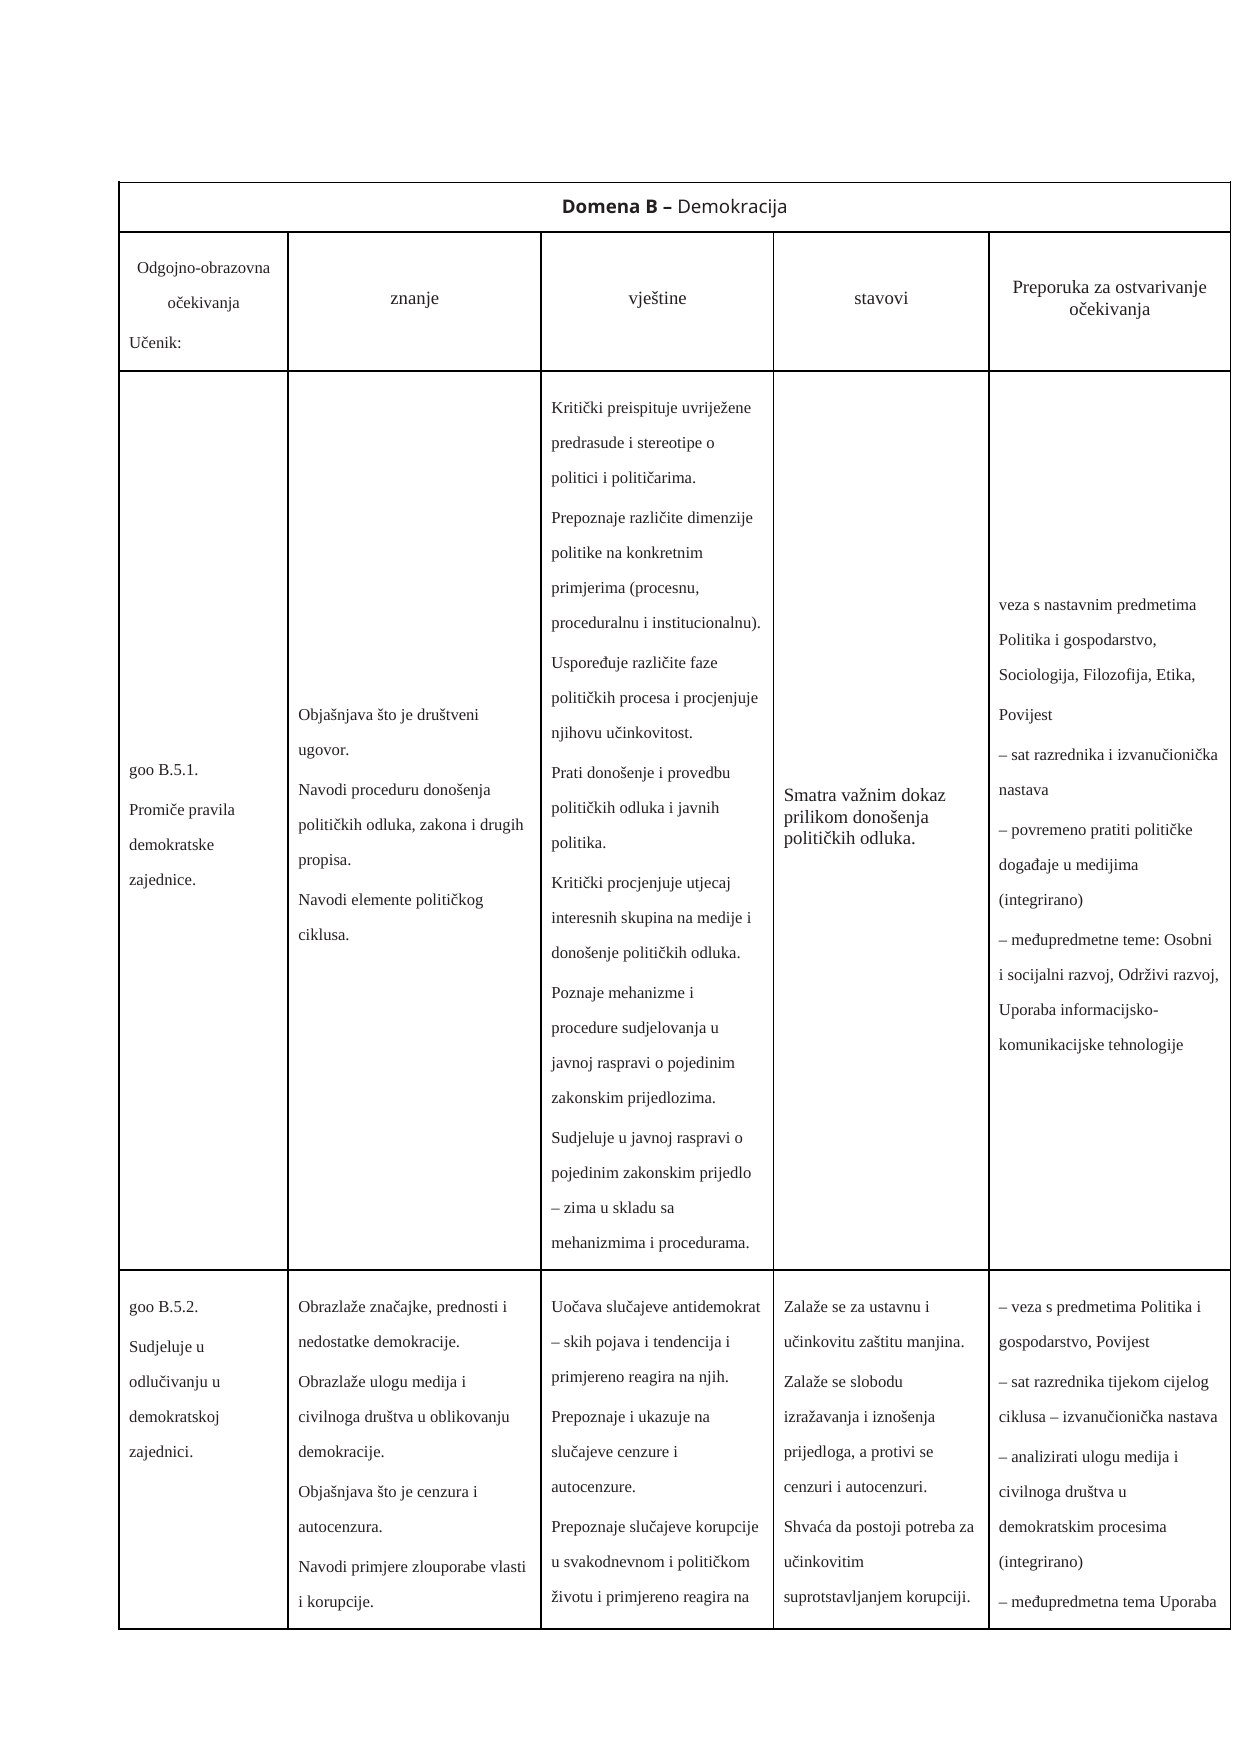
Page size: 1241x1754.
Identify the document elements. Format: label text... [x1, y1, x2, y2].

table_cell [289, 1271, 540, 1628]
table_cell Objašnjava što je društveni ugovor. Navodi proceduru donošenja političkih odluka, zakona i drugih propisa. Navodi elemente političkog ciklusa. [289, 372, 540, 1269]
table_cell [774, 1271, 988, 1628]
table_cell veza s nastavnim predmetima Politika i gospodarstvo, Sociologija, Filozofija, Etika, Povijest – sat razrednika i izvanučionička nastava – povremeno pratiti političke događaje u medijima (integrirano) – međupredmetne teme: Osobni i socijalni razvoj, Održivi razvoj, Uporaba informacijsko-komunikacijske tehnologije [990, 372, 1230, 1269]
table_cell goo B.5.1. Promiče pravila demokratske zajednice. [120, 372, 287, 1269]
table_cell Odgojno-obrazovna očekivanja Učenik: [120, 233, 287, 370]
table_cell znanje [289, 233, 540, 370]
table_cell Kritički preispituje uvriježene predrasude i stereotipe o politici i političarima. Prepoznaje različite dimenzije politike na konkretnim primjerima (procesnu, proceduralnu i institucionalnu). Uspoređuje različite faze političkih procesa i procjenjuje njihovu učinkovitost. Prati donošenje i provedbu političkih odluka i javnih politika. Kritički procjenjuje utjecaj interesnih skupina na medije i donošenje političkih odluka. Poznaje mehanizme i procedure sudjelovanja u javnoj raspravi o pojedinim zakonskim prijedlozima. Sudjeluje u javnoj raspravi o pojedinim zakonskim prijedlo – zima u skladu sa mehanizmima i procedurama. [542, 372, 773, 1269]
table_cell Smatra važnim dokaz prilikom donošenja političkih odluka. [774, 372, 988, 1269]
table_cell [120, 1271, 287, 1628]
table_cell Preporuka za ostvarivanje očekivanja [990, 233, 1230, 370]
table_cell vještine [542, 233, 773, 370]
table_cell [542, 1271, 773, 1628]
table_cell stavovi [774, 233, 988, 370]
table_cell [990, 1271, 1230, 1628]
table_header Domena B – Demokracija [120, 183, 1230, 231]
